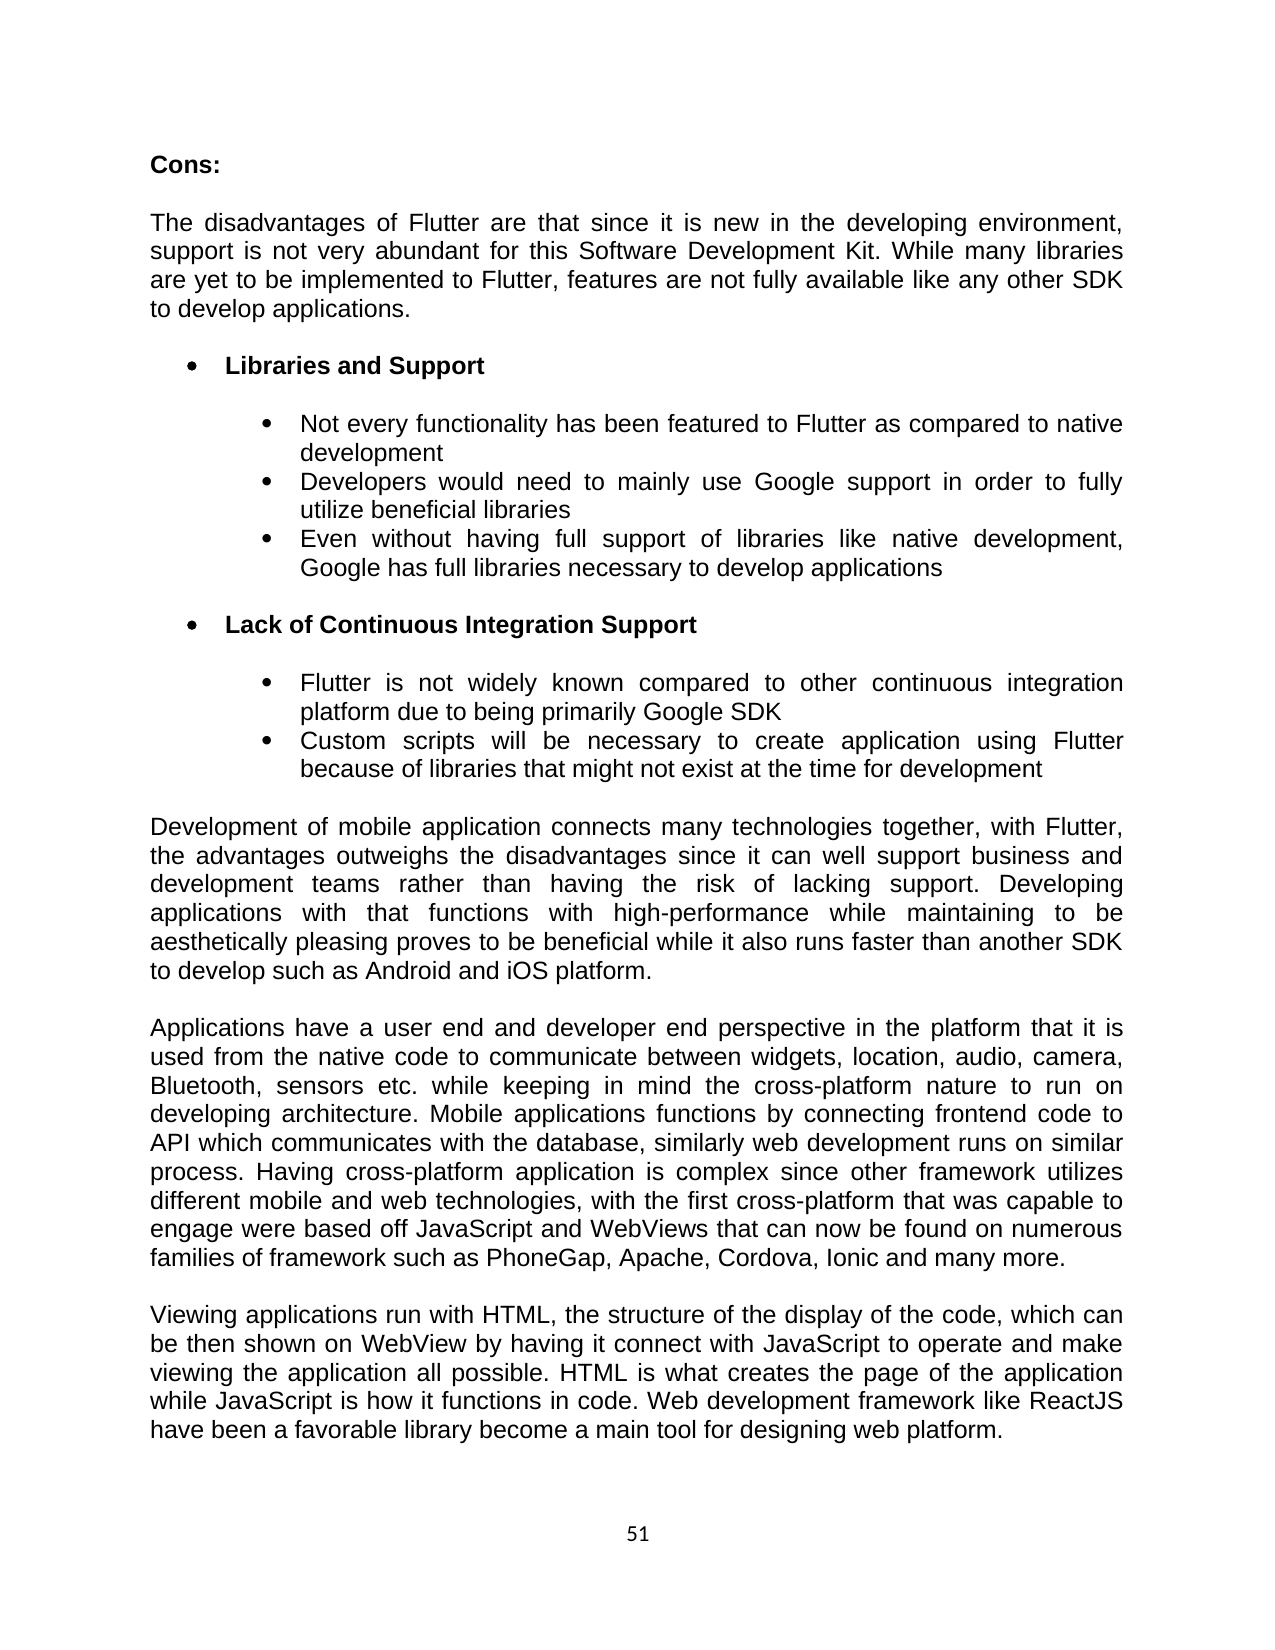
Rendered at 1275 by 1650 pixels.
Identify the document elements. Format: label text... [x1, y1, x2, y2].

text Development of mobile application connects many technologies together, with Flutter, the advantages outweighs the disadvantages since it can well support business and development teams rather than having the risk of lacking support. Developing applications with that functions with high-performance while maintaining to be aesthetically pleasing proves to be beneficial while it also runs faster than another SDK to develop such as Android and iOS platform. [150, 812, 1125, 984]
list Even without having full support of libraries like native development, Google has full libraries necessary to develop applications [262, 524, 1125, 582]
list Lack of Continuous Integration Support [187, 610, 1125, 639]
text The disadvantages of Flutter are that since it is new in the developing environment, support is not very abundant for this Software Development Kit. While many libraries are yet to be implemented to Flutter, features are not fully available like any other SDK to develop applications. [150, 207, 1125, 322]
list Libraries and Support [187, 351, 1125, 380]
text Cons: [150, 150, 1125, 179]
list Not every functionality has been featured to Flutter as compared to native development [262, 409, 1125, 466]
text Viewing applications run with HTML, the structure of the display of the code, which can be then shown on WebView by having it connect with JavaScript to operate and make viewing the application all possible. HTML is what creates the page of the application while JavaScript is how it functions in code. Web development framework like ReactJS have been a favorable library become a main tool for designing web platform. [150, 1300, 1125, 1444]
list Custom scripts will be necessary to create application using Flutter because of libraries that might not exist at the time for development [262, 726, 1125, 783]
text Applications have a user end and developer end perspective in the platform that it is used from the native code to communicate between widgets, location, audio, camera, Bluetooth, sensors etc. while keeping in mind the cross-platform nature to run on developing architecture. Mobile applications functions by connecting frontend code to API which communicates with the database, similarly web development runs on similar process. Having cross-platform application is complex since other framework utilizes different mobile and web technologies, with the first cross-platform that was capable to engage were based off JavaScript and WebViews that can now be found on numerous families of framework such as PhoneGap, Apache, Cordova, Ionic and many more. [150, 1013, 1125, 1272]
list Flutter is not widely known compared to other continuous integration platform due to being primarily Google SDK [262, 668, 1125, 726]
list Developers would need to mainly use Google support in order to fully utilize beneficial libraries [262, 466, 1125, 524]
